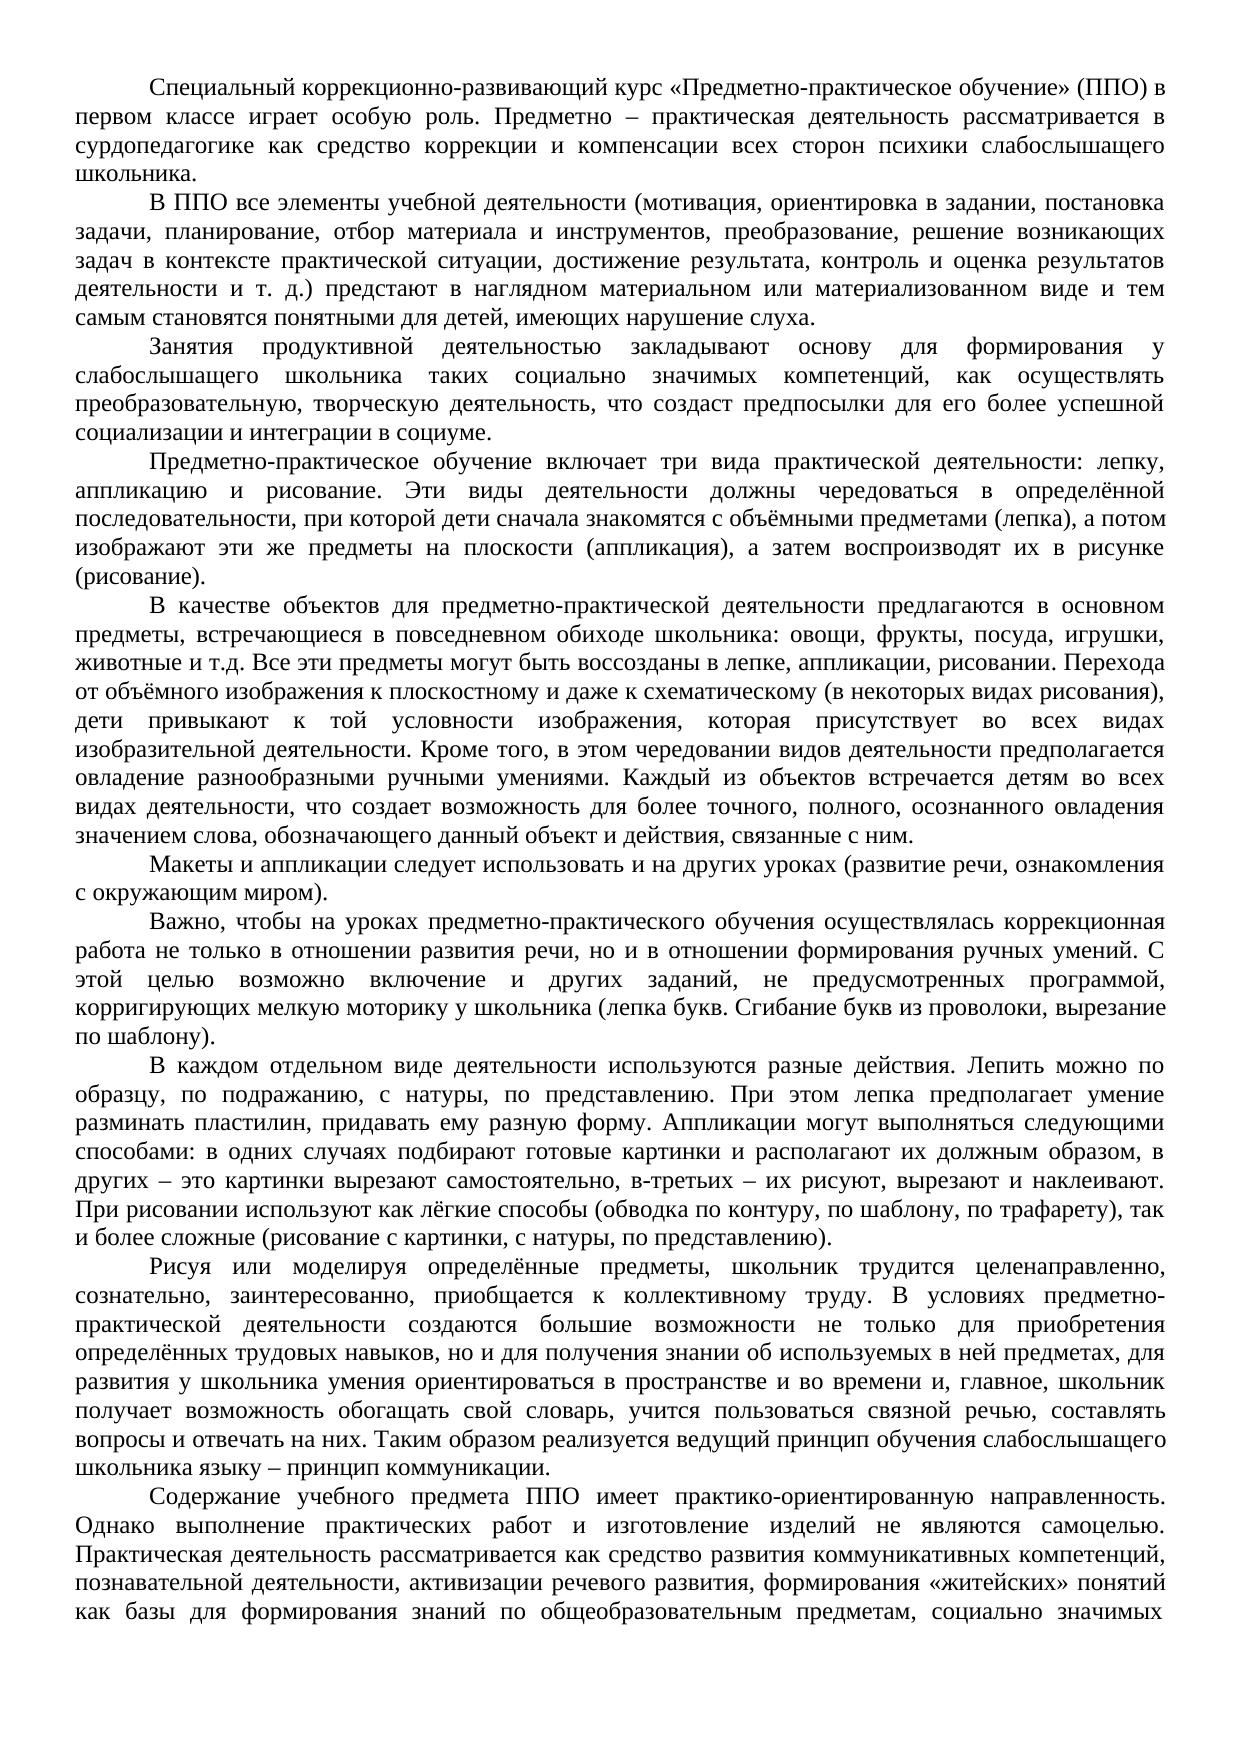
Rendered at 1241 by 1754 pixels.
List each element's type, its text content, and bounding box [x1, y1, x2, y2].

text Специальный коррекционно-развивающий курс «Предметно-практическое обучение» (ППО) в первом классе играет особую роль. Предметно – практическая деятельность рассматривается в сурдопедагогике как средство коррекции и компенсации всех сторон психики слабослышащего школьника. [75, 72, 1166, 187]
text Макеты и аппликации следует использовать и на других уроках (развитие речи, ознакомления с окружающим миром). [75, 849, 1165, 906]
text Предметно-практическое обучение включает три вида практической деятельности: лепку, аппликацию и рисование. Эти виды деятельности должны чередоваться в определённой последовательности, при которой дети сначала знакомятся с объёмными предметами (лепка), а потом изображают эти же предметы на плоскости (аппликация), а затем воспроизводят их в рисунке (рисование). [75, 446, 1166, 590]
text Важно, чтобы на уроках предметно-практического обучения осуществлялась коррекционная работа не только в отношении развития речи, но и в отношении формирования ручных умений. С этой целью возможно включение и других заданий, не предусмотренных программой, корригирующих мелкую моторику у школьника (лепка букв. Сгибание букв из проволоки, вырезание по шаблону). [75, 906, 1166, 1050]
text Занятия продуктивной деятельностью закладывают основу для формирования у слабослышащего школьника таких социально значимых компетенций, как осуществлять преобразовательную, творческую деятельность, что создаст предпосылки для его более успешной социализации и интеграции в социуме. [75, 331, 1165, 446]
text В качестве объектов для предметно-практической деятельности предлагаются в основном предметы, встречающиеся в повседневном обиходе школьника: овощи, фрукты, посуда, игрушки, животные и т.д. Все эти предметы могут быть воссозданы в лепке, аппликации, рисовании. Перехода от объёмного изображения к плоскостному и даже к схематическому (в некоторых видах рисования), дети привыкают к той условности изображения, которая присутствует во всех видах изобразительной деятельности. Кроме того, в этом чередовании видов деятельности предполагается овладение разнообразными ручными умениями. Каждый из объектов встречается детям во всех видах деятельности, что создает возможность для более точного, полного, осознанного овладения значением слова, обозначающего данный объект и действия, связанные с ним. [75, 590, 1165, 849]
text Содержание учебного предмета ППО имеет практико-ориентированную направленность. Однако выполнение практических работ и изготовление изделий не являются самоцелью. Практическая деятельность рассматривается как средство развития коммуникативных компетенций, познавательной деятельности, активизации речевого развития, формирования «житейских» понятий как базы для формирования знаний по общеобразовательным предметам, социально значимых [75, 1481, 1167, 1625]
text В ППО все элементы учебной деятельности (мотивация, ориентировка в задании, постановка задачи, планирование, отбор материала и инструментов, преобразование, решение возникающих задач в контексте практической ситуации, достижение результата, контроль и оценка результатов деятельности и т. д.) предстают в наглядном материальном или материализованном виде и тем самым становятся понятными для детей, имеющих нарушение слуха. [75, 187, 1166, 331]
text В каждом отдельном виде деятельности используются разные действия. Лепить можно по образцу, по подражанию, с натуры, по представлению. При этом лепка предполагает умение разминать пластилин, придавать ему разную форму. Аппликации могут выполняться следующими способами: в одних случаях подбирают готовые картинки и располагают их должным образом, в других – это картинки вырезают самостоятельно, в-третьих – их рисуют, вырезают и наклеивают. При рисовании используют как лёгкие способы (обводка по контуру, по шаблону, по трафарету), так и более сложные (рисование с картинки, с натуры, по представлению). [75, 1050, 1166, 1251]
text Рисуя или моделируя определённые предметы, школьник трудится целенаправленно, сознательно, заинтересованно, приобщается к коллективному труду. В условиях предметно- практической деятельности создаются большие возможности не только для приобретения определённых трудовых навыков, но и для получения знании об используемых в ней предметах, для развития у школьника умения ориентироваться в пространстве и во времени и, главное, школьник получает возможность обогащать свой словарь, учится пользоваться связной речью, составлять вопросы и отвечать на них. Таким образом реализуется ведущий принцип обучения слабослышащего школьника языку – принцип коммуникации. [75, 1251, 1167, 1481]
